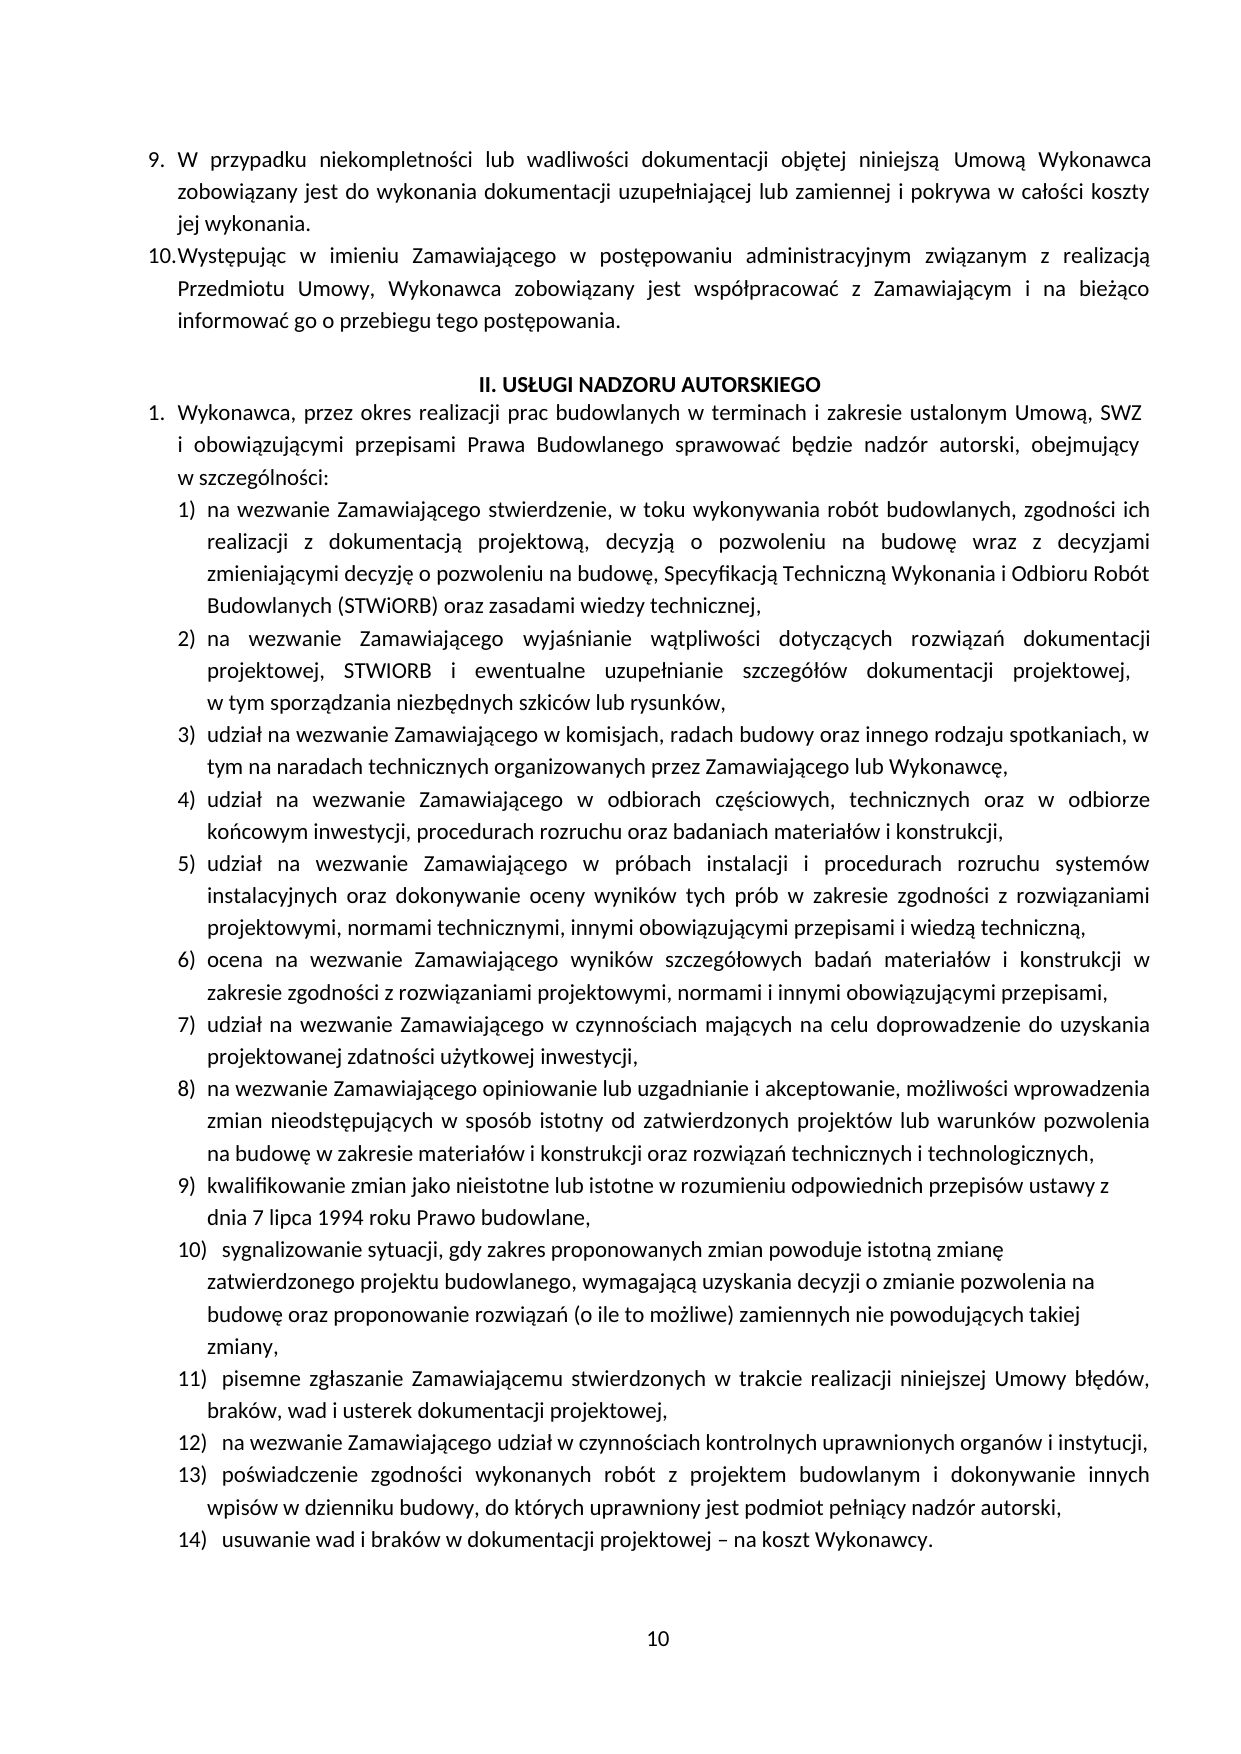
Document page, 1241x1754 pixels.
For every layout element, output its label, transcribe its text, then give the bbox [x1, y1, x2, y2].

list kwalifikowanie zmian jako nieistotne lub istotne w rozumieniu odpowiednich przepisów ustawy z dnia 7 lipca 1994 roku Prawo budowlane, [177, 1171, 1152, 1231]
list pisemne zgłaszanie Zamawiającemu stwierdzonych w trakcie realizacji niniejszej Umowy błędów, braków, wad i usterek dokumentacji projektowej, [177, 1364, 1152, 1424]
list udział na wezwanie Zamawiającego w komisjach, radach budowy oraz innego rodzaju spotkaniach, w tym na naradach technicznych organizowanych przez Zamawiającego lub Wykonawcę, [177, 720, 1152, 781]
list udział na wezwanie Zamawiającego w próbach instalacji i procedurach rozruchu systemów instalacyjnych oraz dokonywanie oceny wyników tych prób w zakresie zgodności z rozwiązaniami projektowymi, normami technicznymi, innymi obowiązującymi przepisami i wiedzą techniczną, [177, 849, 1152, 941]
list na wezwanie Zamawiającego udział w czynnościach kontrolnych uprawnionych organów i instytucji, [177, 1428, 1152, 1456]
subtitle II. USŁUGI NADZORU AUTORSKIEGO [148, 370, 1152, 398]
list usuwanie wad i braków w dokumentacji projektowej – na koszt Wykonawcy. [177, 1525, 1152, 1553]
list Występując w imieniu Zamawiającego w postępowaniu administracyjnym związanym z realizacją Przedmiotu Umowy, Wykonawca zobowiązany jest współpracować z Zamawiającym i na bieżąco informować go o przebiegu tego postępowania. [148, 242, 1152, 334]
list na wezwanie Zamawiającego stwierdzenie, w toku wykonywania robót budowlanych, zgodności ich realizacji z dokumentacją projektową, decyzją o pozwoleniu na budowę wraz z decyzjami zmieniającymi decyzję o pozwoleniu na budowę, Specyfikacją Techniczną Wykonania i Odbioru Robót Budowlanych (STWiORB) oraz zasadami wiedzy technicznej, [177, 495, 1152, 619]
list W przypadku niekompletności lub wadliwości dokumentacji objętej niniejszą Umową Wykonawca zobowiązany jest do wykonania dokumentacji uzupełniającej lub zamiennej i pokrywa w całości koszty jej wykonania. [148, 145, 1152, 237]
list na wezwanie Zamawiającego opiniowanie lub uzgadnianie i akceptowanie, możliwości wprowadzenia zmian nieodstępujących w sposób istotny od zatwierdzonych projektów lub warunków pozwolenia na budowę w zakresie materiałów i konstrukcji oraz rozwiązań technicznych i technologicznych, [177, 1074, 1152, 1167]
list sygnalizowanie sytuacji, gdy zakres proponowanych zmian powoduje istotną zmianę zatwierdzonego projektu budowlanego, wymagającą uzyskania decyzji o zmianie pozwolenia na budowę oraz proponowanie rozwiązań (o ile to możliwe) zamiennych nie powodujących takiej zmiany, [177, 1235, 1152, 1360]
list Wykonawca, przez okres realizacji prac budowlanych w terminach i zakresie ustalonym Umową, SWZ i obowiązującymi przepisami Prawa Budowlanego sprawować będzie nadzór autorski, obejmujący w szczególności: [148, 398, 1152, 491]
list na wezwanie Zamawiającego wyjaśnianie wątpliwości dotyczących rozwiązań dokumentacji projektowej, STWIORB i ewentualne uzupełnianie szczegółów dokumentacji projektowej, w tym sporządzania niezbędnych szkiców lub rysunków, [177, 624, 1152, 716]
list ocena na wezwanie Zamawiającego wyników szczegółowych badań materiałów i konstrukcji w zakresie zgodności z rozwiązaniami projektowymi, normami i innymi obowiązującymi przepisami, [177, 946, 1152, 1006]
list udział na wezwanie Zamawiającego w czynnościach mających na celu doprowadzenie do uzyskania projektowanej zdatności użytkowej inwestycji, [177, 1010, 1152, 1070]
list poświadczenie zgodności wykonanych robót z projektem budowlanym i dokonywanie innych wpisów w dzienniku budowy, do których uprawniony jest podmiot pełniący nadzór autorski, [177, 1461, 1152, 1521]
list udział na wezwanie Zamawiającego w odbiorach częściowych, technicznych oraz w odbiorze końcowym inwestycji, procedurach rozruchu oraz badaniach materiałów i konstrukcji, [177, 785, 1152, 845]
